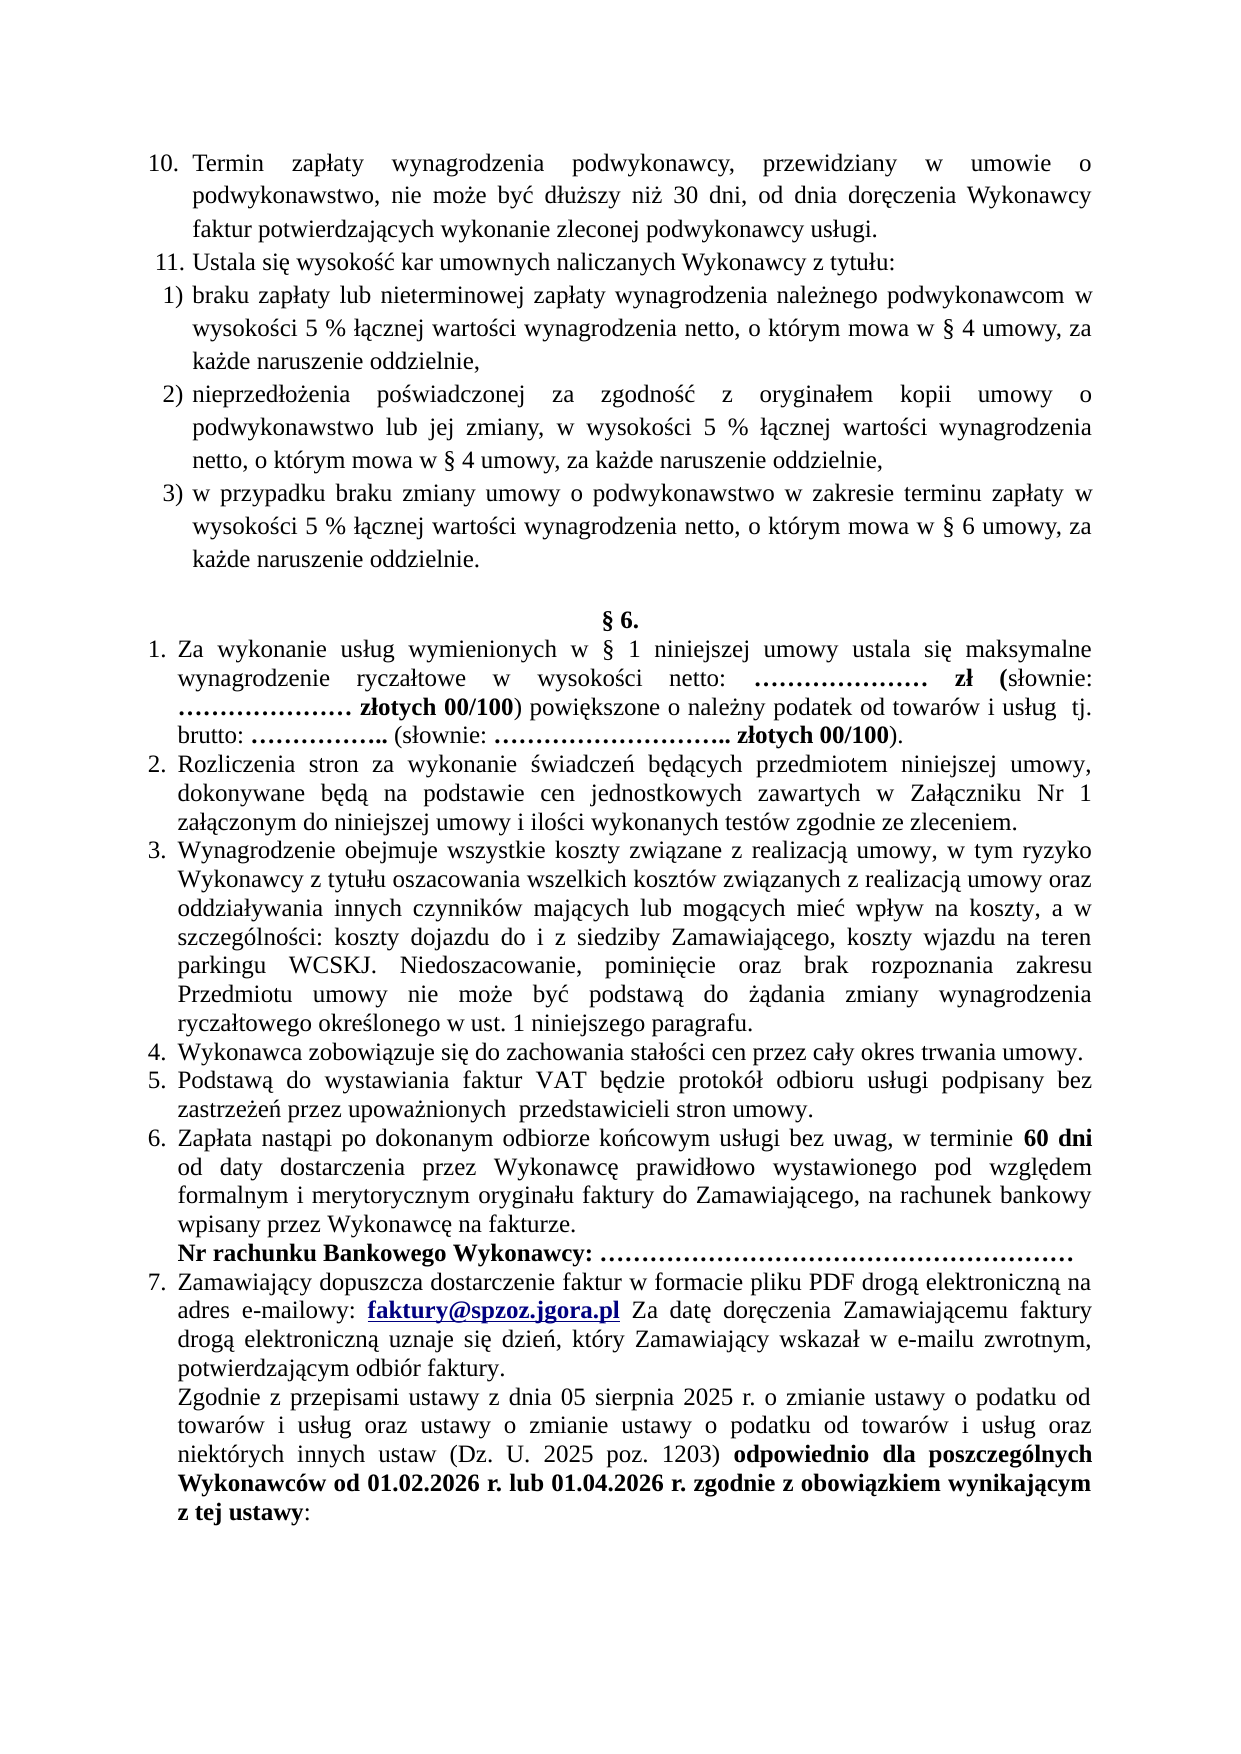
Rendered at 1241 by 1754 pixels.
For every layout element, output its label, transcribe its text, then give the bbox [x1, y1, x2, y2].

list Wynagrodzenie obejmuje wszystkie koszty związane z realizacją umowy, w tym ryzyko Wykonawcy z tytułu oszacowania wszelkich kosztów związanych z realizacją umowy oraz oddziaływania innych czynników mających lub mogących mieć wpływ na koszty, a w szczególności: koszty dojazdu do i z siedziby Zamawiającego, koszty wjazdu na teren parkingu WCSKJ. Niedoszacowanie, pominięcie oraz brak rozpoznania zakresu Przedmiotu umowy nie może być podstawą do żądania zmiany wynagrodzenia ryczałtowego określonego w ust. 1 niniejszego paragrafu. [148, 836, 1093, 1037]
text 1) braku zapłaty lub nieterminowej zapłaty wynagrodzenia należnego podwykonawcom w wysokości 5 % łącznej wartości wynagrodzenia netto, o którym mowa w § 4 umowy, za każde naruszenie oddzielnie, [162, 280, 1093, 374]
list Ustala się wysokość kar umownych naliczanych Wykonawcy z tytułu: [154, 247, 1093, 275]
text Nr rachunku Bankowego Wykonawcy: ………………………………………………… [177, 1238, 1093, 1267]
list Podstawą do wystawiania faktur VAT będzie protokół odbioru usługi podpisany bez zastrzeżeń przez upoważnionych przedstawicieli stron umowy. [148, 1066, 1093, 1123]
list Zapłata nastąpi po dokonanym odbiorze końcowym usługi bez uwag, w terminie 60 dni od daty dostarczenia przez Wykonawcę prawidłowo wystawionego pod względem formalnym i merytorycznym oryginału faktury do Zamawiającego, na rachunek bankowy wpisany przez Wykonawcę na fakturze. [148, 1123, 1093, 1238]
list Termin zapłaty wynagrodzenia podwykonawcy, przewidziany w umowie o podwykonawstwo, nie może być dłuższy niż 30 dni, od dnia doręczenia Wykonawcy faktur potwierdzających wykonanie zleconej podwykonawcy usługi. [148, 148, 1093, 242]
list Zamawiający dopuszcza dostarczenie faktur w formacie pliku PDF drogą elektroniczną na adres e-mailowy: faktury@spzoz.jgora.pl Za datę doręczenia Zamawiającemu faktury drogą elektroniczną uznaje się dzień, który Zamawiający wskazał w e-mailu zwrotnym, potwierdzającym odbiór faktury. [148, 1267, 1093, 1382]
text Zgodnie z przepisami ustawy z dnia 05 sierpnia 2025 r. o zmianie ustawy o podatku od towarów i usług oraz ustawy o zmianie ustawy o podatku od towarów i usług oraz niektórych innych ustaw (Dz. U. 2025 poz. 1203) odpowiednio dla poszczególnych Wykonawców od 01.02.2026 r. lub 01.04.2026 r. zgodnie z obowiązkiem wynikającym z tej ustawy: [177, 1382, 1093, 1526]
list nieprzedłożenia poświadczonej za zgodność z oryginałem kopii umowy o podwykonawstwo lub jej zmiany, w wysokości 5 % łącznej wartości wynagrodzenia netto, o którym mowa w § 4 umowy, za każde naruszenie oddzielnie, [162, 379, 1093, 473]
text § 6. [148, 606, 1093, 634]
list Wykonawca zobowiązuje się do zachowania stałości cen przez cały okres trwania umowy. [148, 1037, 1093, 1066]
list w przypadku braku zmiany umowy o podwykonawstwo w zakresie terminu zapłaty w wysokości 5 % łącznej wartości wynagrodzenia netto, o którym mowa w § 6 umowy, za każde naruszenie oddzielnie. [162, 478, 1093, 573]
list Za wykonanie usług wymienionych w § 1 niniejszej umowy ustala się maksymalne wynagrodzenie ryczałtowe w wysokości netto: ………………… zł (słownie: ………………… złotych 00/100) powiększone o należny podatek od towarów i usług tj. brutto: …………….. (słownie: ……………………….. złotych 00/100). [148, 634, 1093, 749]
list Rozliczenia stron za wykonanie świadczeń będących przedmiotem niniejszej umowy, dokonywane będą na podstawie cen jednostkowych zawartych w Załączniku Nr 1 załączonym do niniejszej umowy i ilości wykonanych testów zgodnie ze zleceniem. [148, 749, 1093, 836]
